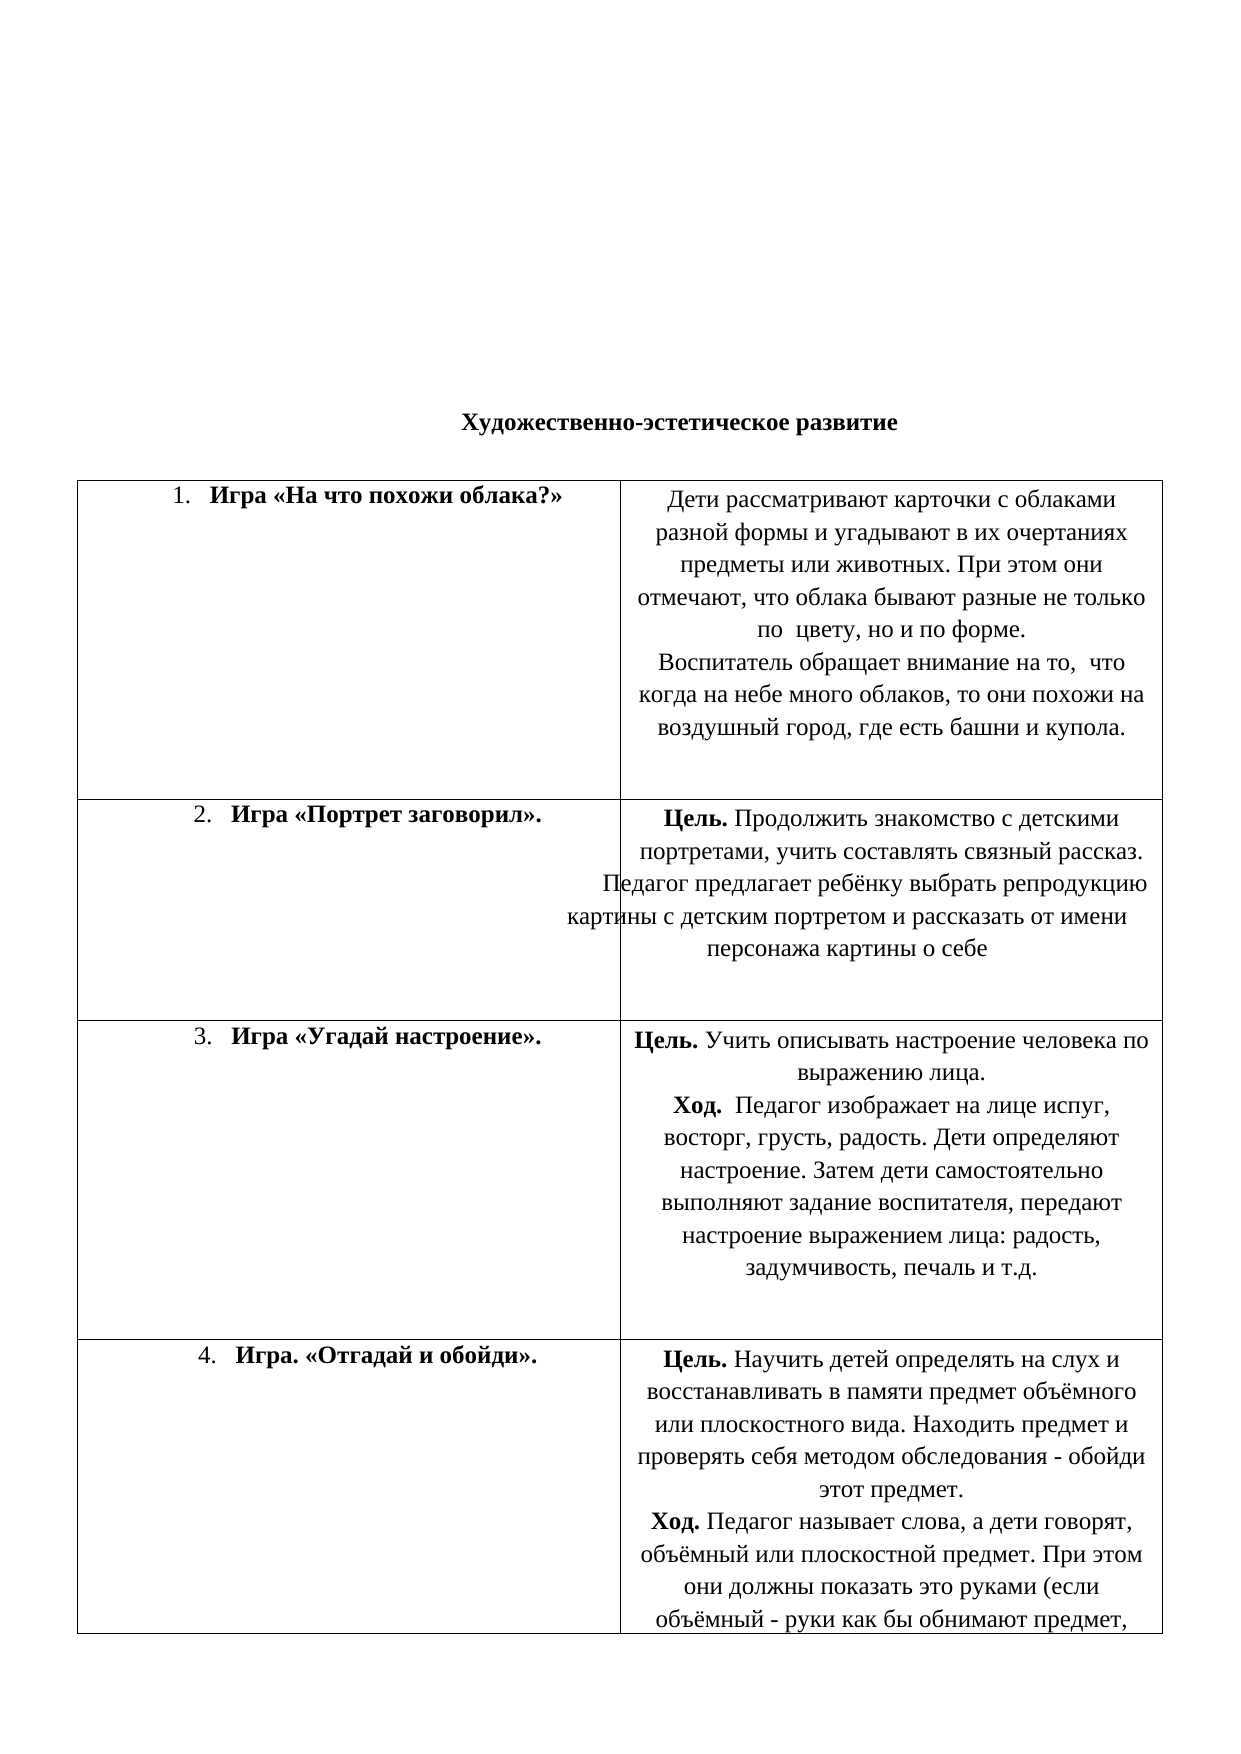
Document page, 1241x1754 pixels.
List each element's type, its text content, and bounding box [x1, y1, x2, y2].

table_header Дети рассматривают карточки с облаками разной формы и угадывают в их очертаниях предметы или животных. При этом они отмечают, что облака бывают разные не только по цвету, но и по форме. Воспитатель обращает внимание на то, что когда на небе много облаков, то они похожи на воздушный город, где есть башни и купола. [621, 481, 1162, 798]
text Художественно-эстетическое развитие [89, 407, 1196, 436]
table_cell Цель. Продолжить знакомство с детскими портретами, учить составлять связный рассказ. Ход. Педагог предлагает ребёнку выбрать репродукцию картины с детским портретом и рассказать от имени персонажа картины о себе [621, 800, 1162, 1020]
table_cell Цель. Учить описывать настроение человека по выражению лица. Ход. Педагог изображает на лице испуг, восторг, грусть, радость. Дети определяют настроение. Затем дети самостоятельно выполняют задание воспитателя, передают настроение выражением лица: радость, задумчивость, печаль и т.д. [621, 1021, 1162, 1339]
table_cell Игра «Угадай настроение». [78, 1021, 620, 1339]
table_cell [621, 1340, 1162, 1632]
table_header Игра «На что похожи облака?» [78, 481, 620, 798]
table_cell Игра «Портрет заговорил». [78, 800, 620, 1020]
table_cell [78, 1340, 620, 1632]
